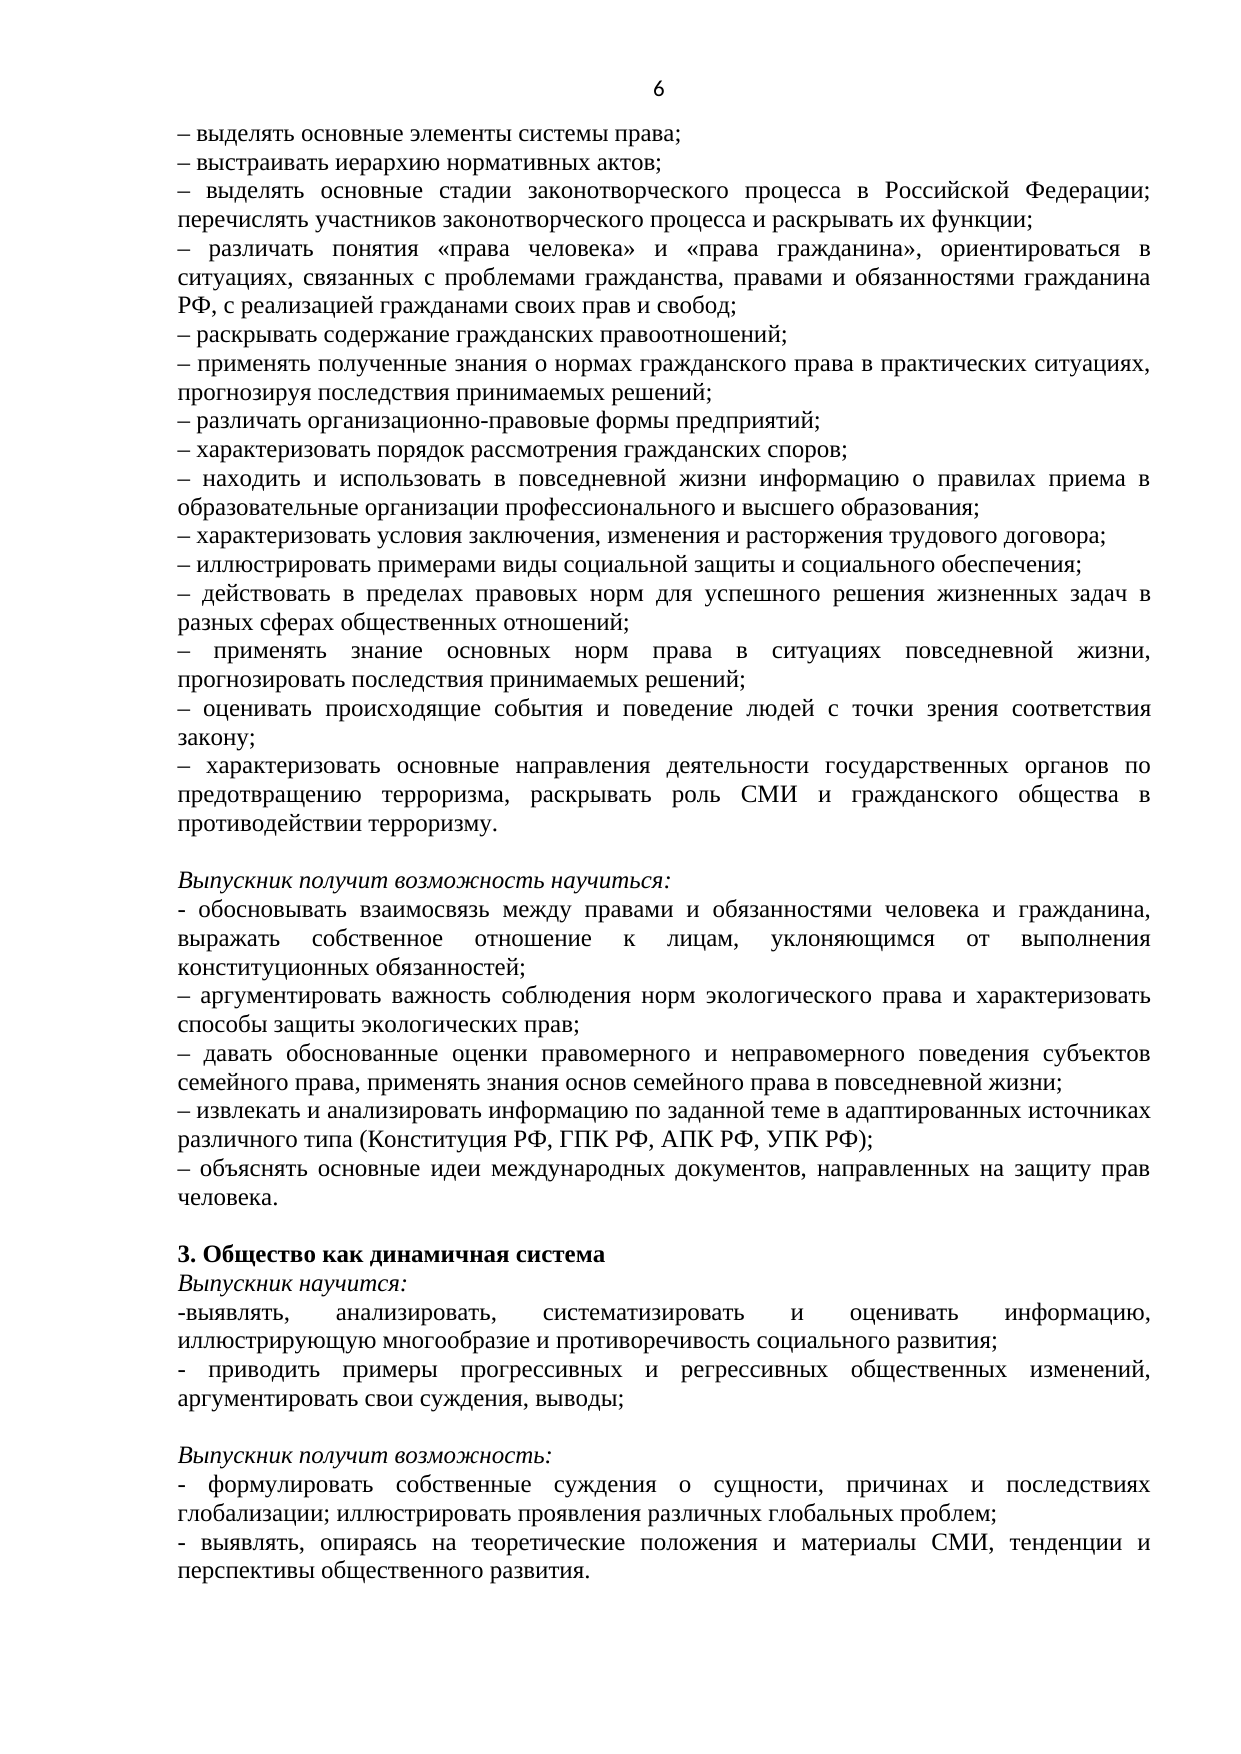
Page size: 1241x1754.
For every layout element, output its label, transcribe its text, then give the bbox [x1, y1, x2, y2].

text Выпускник получит возможность научиться: [177, 866, 1152, 894]
text – объяснять основные идеи международных документов, направленных на защиту прав человека. [177, 1153, 1152, 1211]
text – действовать в пределах правовых норм для успешного решения жизненных задач в разных сферах общественных отношений; [177, 578, 1152, 636]
text – иллюстрировать примерами виды социальной защиты и социального обеспечения; [177, 549, 1152, 578]
text – выстраивать иерархию нормативных актов; [177, 147, 1152, 176]
text – оценивать происходящие события и поведение людей с точки зрения соответствия закону; [177, 693, 1152, 751]
text - выявлять, опираясь на теоретические положения и материалы СМИ, тенденции и перспективы общественного развития. [177, 1527, 1152, 1584]
text – давать обоснованные оценки правомерного и неправомерного поведения субъектов семейного права, применять знания основ семейного права в повседневной жизни; [177, 1038, 1152, 1096]
text – применять полученные знания о нормах гражданского права в практических ситуациях, прогнозируя последствия принимаемых решений; [177, 348, 1152, 406]
text -выявлять, анализировать, систематизировать и оценивать информацию, иллюстрирующую многообразие и противоречивость социального развития; [177, 1297, 1152, 1354]
text - приводить примеры прогрессивных и регрессивных общественных изменений, аргументировать свои суждения, выводы; [177, 1354, 1152, 1412]
text – применять знание основных норм права в ситуациях повседневной жизни, прогнозировать последствия принимаемых решений; [177, 636, 1152, 693]
text – характеризовать условия заключения, изменения и расторжения трудового договора; [177, 521, 1152, 549]
text Выпускник получит возможность: [177, 1441, 1152, 1469]
text – извлекать и анализировать информацию по заданной теме в адаптированных источниках различного типа (Конституция РФ, ГПК РФ, АПК РФ, УПК РФ); [177, 1096, 1152, 1153]
text – выделять основные элементы системы права; [177, 118, 1152, 147]
text – различать понятия «права человека» и «права гражданина», ориентироваться в ситуациях, связанных с проблемами гражданства, правами и обязанностями гражданина РФ, с реализацией гражданами своих прав и свобод; [177, 233, 1152, 319]
text – выделять основные стадии законотворческого процесса в Российской Федерации; перечислять участников законотворческого процесса и раскрывать их функции; [177, 176, 1152, 233]
text – характеризовать порядок рассмотрения гражданских споров; [177, 434, 1152, 463]
text – характеризовать основные направления деятельности государственных органов по предотвращению терроризма, раскрывать роль СМИ и гражданского общества в противодействии терроризму. [177, 751, 1152, 837]
text 3. Общество как динамичная система [177, 1239, 1152, 1268]
text – раскрывать содержание гражданских правоотношений; [177, 319, 1152, 348]
text – аргументировать важность соблюдения норм экологического права и характеризовать способы защиты экологических прав; [177, 981, 1152, 1038]
text – различать организационно-правовые формы предприятий; [177, 406, 1152, 434]
text – находить и использовать в повседневной жизни информацию о правилах приема в образовательные организации профессионального и высшего образования; [177, 463, 1152, 521]
text Выпускник научится: [177, 1268, 1152, 1297]
text - формулировать собственные суждения о сущности, причинах и последствиях глобализации; иллюстрировать проявления различных глобальных проблем; [177, 1469, 1152, 1527]
text - обосновывать взаимосвязь между правами и обязанностями человека и гражданина, выражать собственное отношение к лицам, уклоняющимся от выполнения конституционных обязанностей; [177, 894, 1152, 981]
